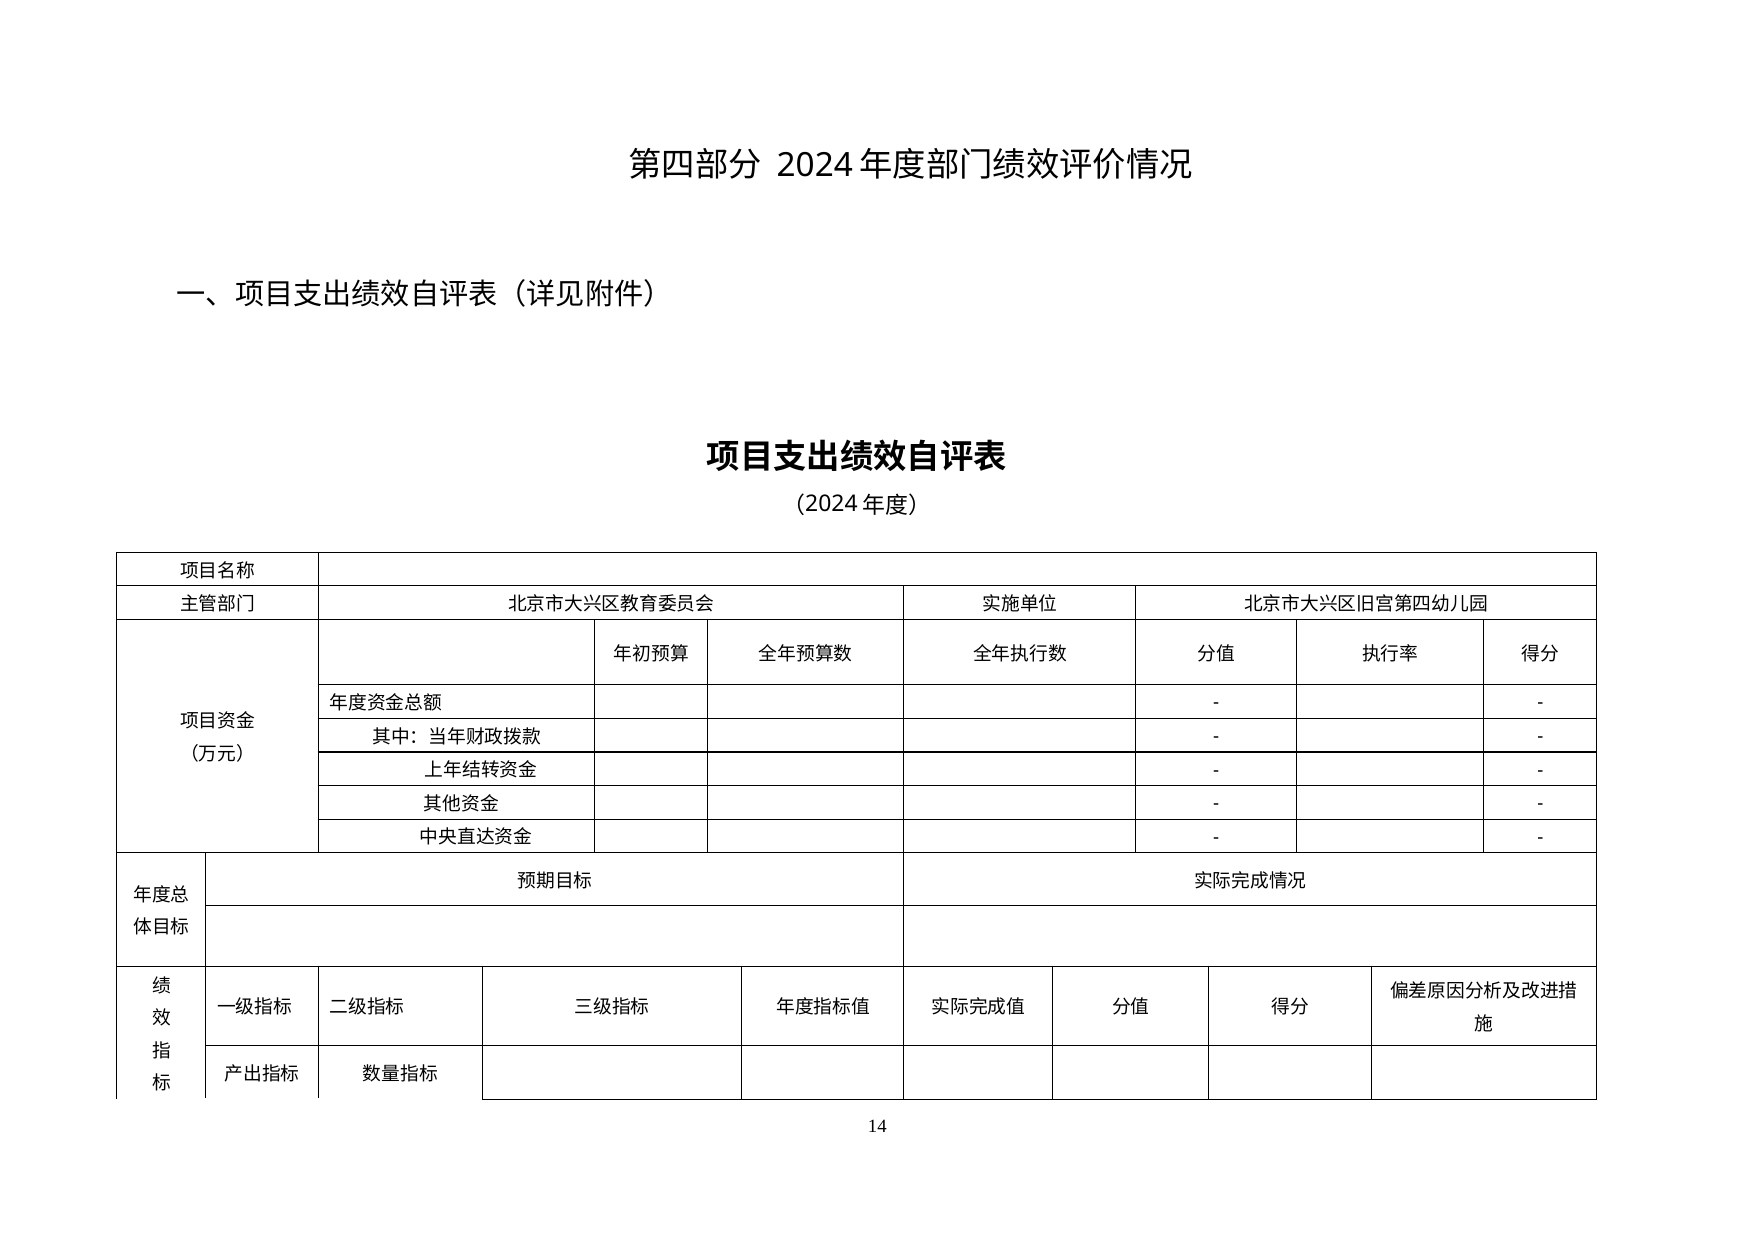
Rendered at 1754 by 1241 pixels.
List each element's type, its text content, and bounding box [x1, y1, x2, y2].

table_cell [904, 1046, 1052, 1099]
table_cell [1209, 1046, 1371, 1099]
table_cell 实际完成情况 [904, 853, 1596, 905]
table_cell 年初预算 [595, 620, 707, 684]
table_cell [708, 786, 903, 818]
table_cell 数量指标 [318, 1046, 482, 1099]
table_cell [1297, 753, 1483, 785]
table_cell 主管部门 [117, 586, 318, 619]
table_cell 中央直达资金 [319, 820, 594, 852]
table_cell 北京市大兴区教育委员会 [319, 586, 903, 619]
table_cell - [1484, 685, 1596, 718]
table_cell 全年预算数 [708, 620, 903, 684]
table_cell [742, 1046, 903, 1099]
table_cell [595, 753, 707, 785]
table_cell 产出指标（40分） [206, 1046, 318, 1099]
table_cell 一级指标 [206, 967, 318, 1045]
table_cell [206, 906, 903, 966]
table_cell - [1484, 786, 1596, 818]
table_cell 其他资金 [319, 786, 594, 818]
table_cell [595, 786, 707, 818]
table_cell - [1136, 685, 1296, 718]
table_cell [904, 685, 1135, 718]
table_cell 分值 [1053, 967, 1208, 1045]
table_cell [319, 620, 594, 684]
table_cell - [1136, 719, 1296, 751]
table_cell - [1136, 786, 1296, 818]
table_cell [1053, 1046, 1208, 1099]
table_cell 二级指标 [319, 967, 482, 1045]
table_cell 年度总体目标 [117, 853, 205, 966]
table_cell [708, 820, 903, 852]
table_cell 其中：当年财政拨款 [319, 719, 594, 751]
table_cell - [1136, 820, 1296, 852]
table_cell 实际完成值 [904, 967, 1052, 1045]
table_cell [1297, 820, 1483, 852]
table_cell [708, 753, 903, 785]
table_cell 年度指标值 [742, 967, 903, 1045]
table_cell [904, 786, 1135, 818]
table_cell - [1136, 753, 1296, 785]
table_cell 偏差原因分析及改进措施 [1372, 967, 1596, 1045]
table_cell [1297, 685, 1483, 718]
table_cell 全年执行数 [904, 620, 1135, 684]
table_cell 三级指标 [483, 967, 741, 1045]
table_cell 执行率 [1297, 620, 1483, 684]
table_cell 得分 [1484, 620, 1596, 684]
table_cell 分值 [1136, 620, 1296, 684]
table_cell 上年结转资金 [319, 753, 594, 785]
table_cell [904, 906, 1596, 966]
table_header 项目支出绩效自评表 [117, 422, 1596, 487]
table_cell [904, 719, 1135, 751]
table_cell [904, 820, 1135, 852]
table_cell - [1484, 753, 1596, 785]
table_cell [595, 820, 707, 852]
table_cell [1297, 719, 1483, 751]
table_cell 项目名称 [117, 553, 318, 585]
table_cell - [1484, 820, 1596, 852]
table_cell [319, 553, 1596, 585]
table_cell 得分 [1209, 967, 1371, 1045]
table_cell [708, 719, 903, 751]
table_cell [1297, 786, 1483, 818]
table_cell [483, 1046, 741, 1099]
table_cell [708, 685, 903, 718]
table_cell 实施单位 [904, 586, 1135, 619]
text 第四部分 2024年度部门绩效评价情况 [118, 129, 1636, 194]
table_cell [595, 719, 707, 751]
table_cell 绩 效 指 标 [117, 967, 206, 1099]
table_cell 北京市大兴区旧宫第四幼儿园 [1136, 586, 1596, 619]
table_cell [595, 685, 707, 718]
table_cell [904, 753, 1135, 785]
list 项目支出绩效自评表（详见附件） [118, 259, 1636, 324]
table_cell （2024年度） [117, 487, 1596, 552]
table_cell [1372, 1046, 1596, 1099]
table_cell - [1484, 719, 1596, 751]
table_cell 项目资金 （万元） [117, 620, 318, 852]
table_cell 预期目标 [206, 853, 903, 905]
table_cell 年度资金总额 [319, 685, 594, 718]
